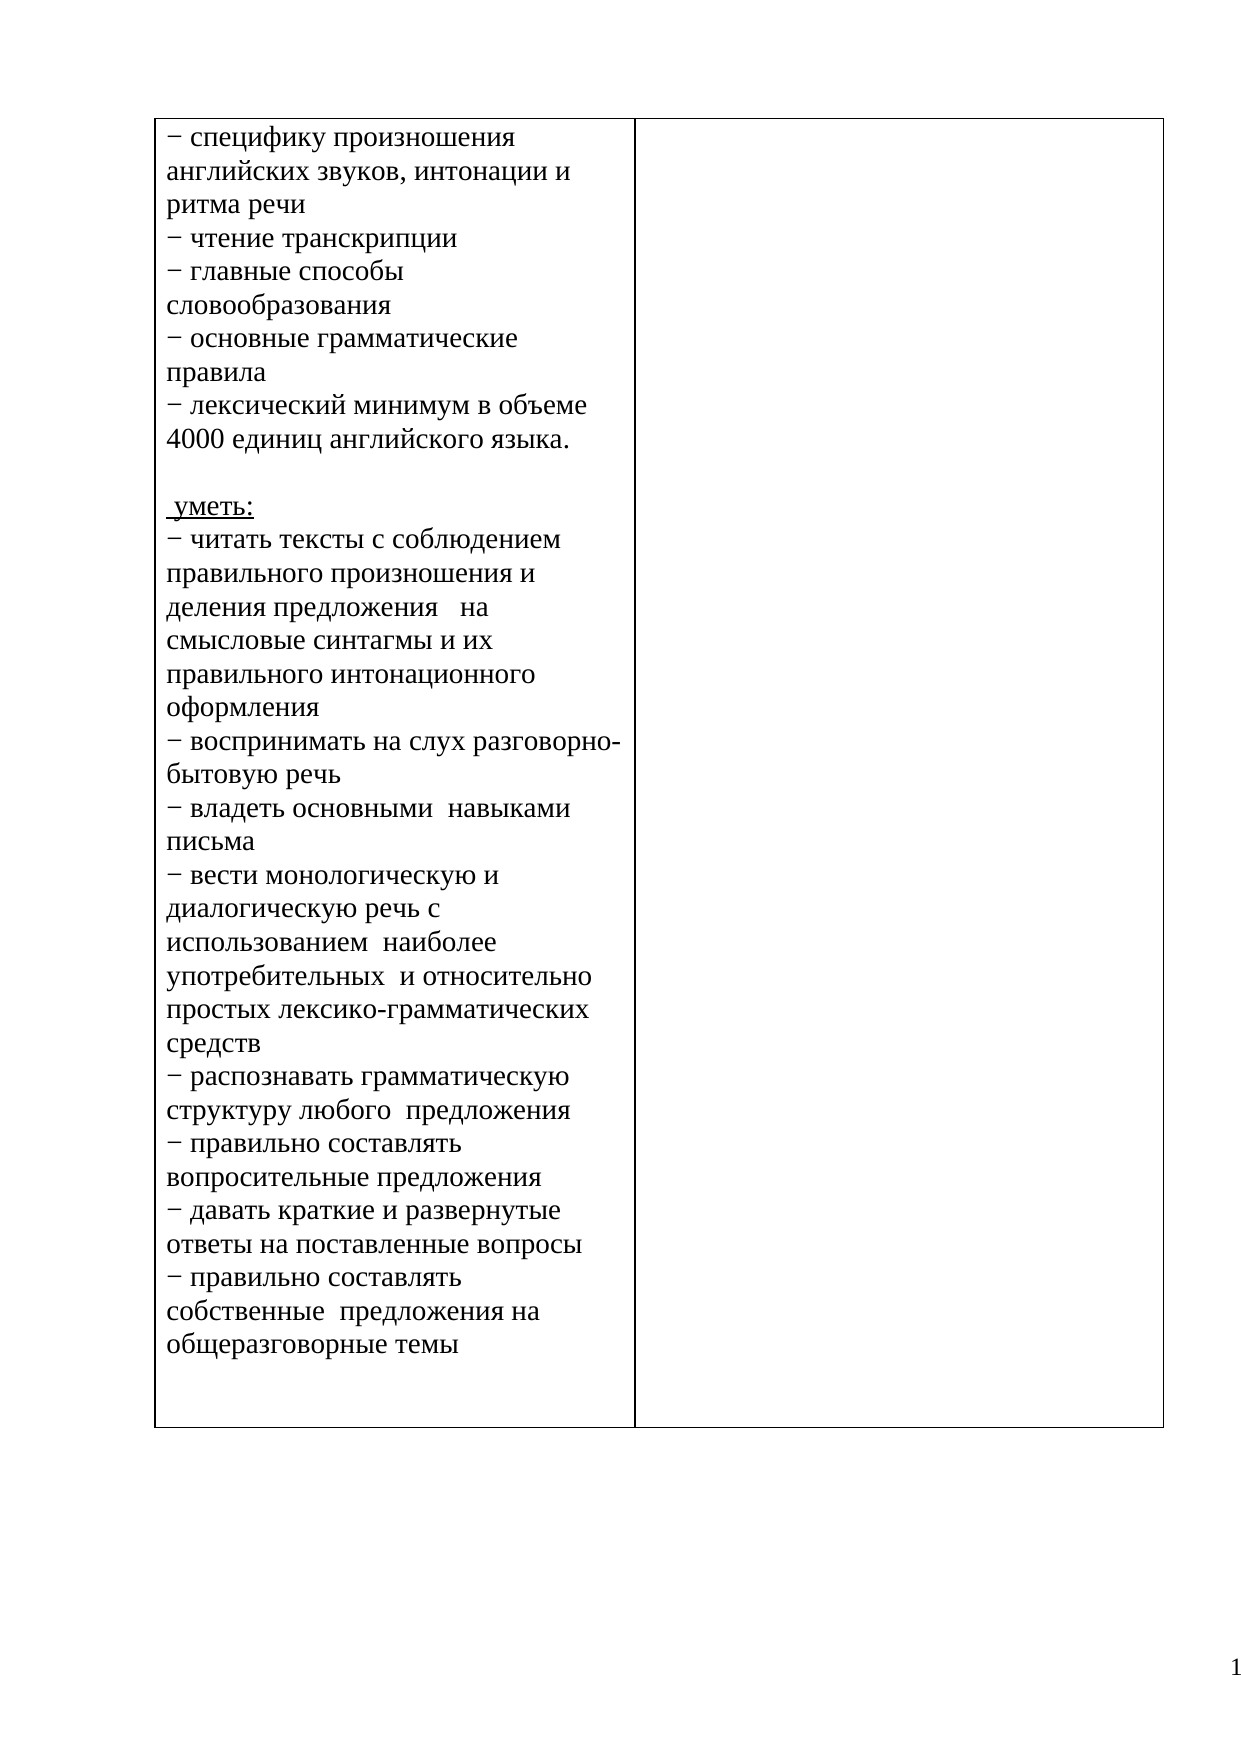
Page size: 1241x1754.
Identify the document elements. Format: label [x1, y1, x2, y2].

table_cell [156, 119, 634, 1427]
table_cell [636, 119, 1163, 1427]
